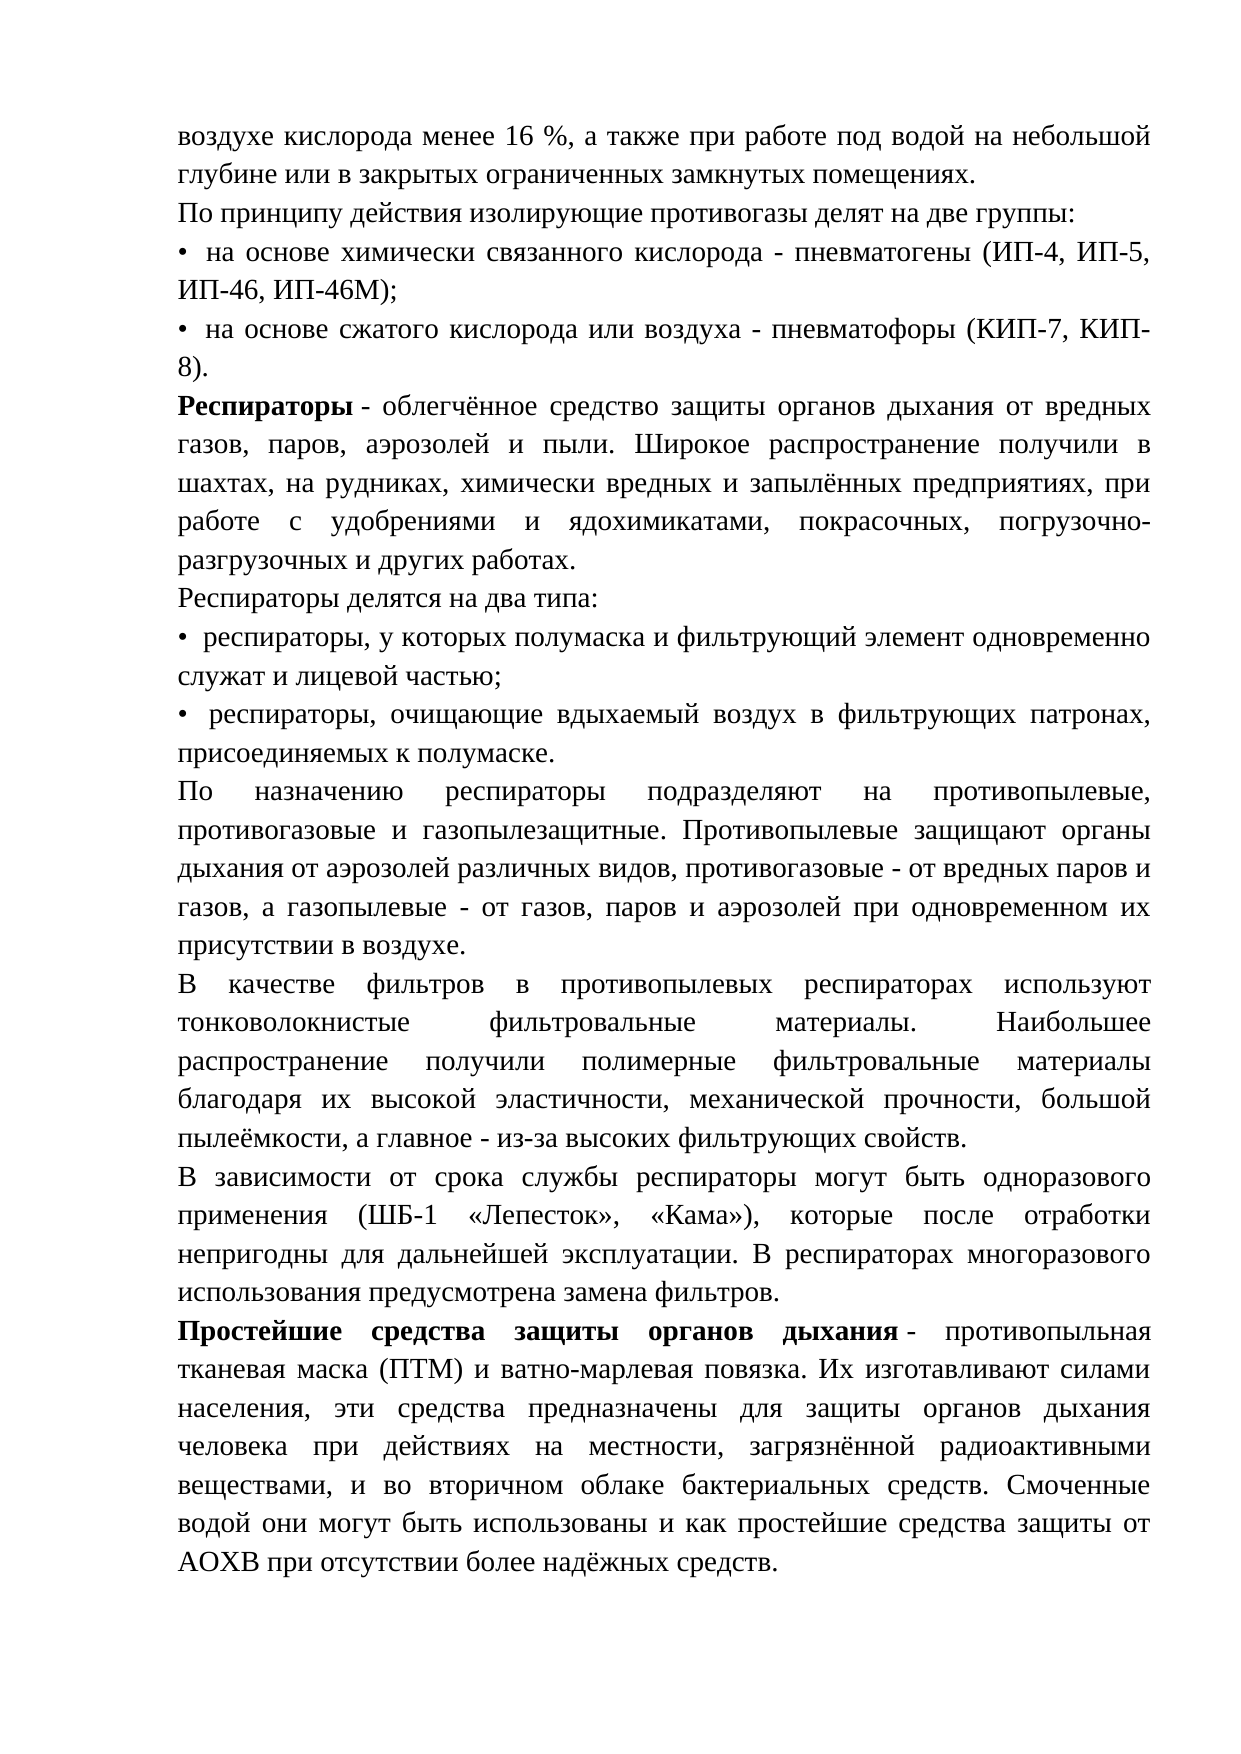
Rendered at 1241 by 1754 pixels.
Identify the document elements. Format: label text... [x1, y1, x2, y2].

text По принципу действия изолирующие противогазы делят на две группы: [177, 195, 1152, 229]
text Респираторы - облегчённое средство защиты органов дыхания от вредных газов, паров, аэрозолей и пыли. Широкое распространение получили в шахтах, на рудниках, химически вредных и запылённых предприятиях, при работе с удобрениями и ядохимикатами, покрасочных, погрузочно-разгрузочных и других работах. [177, 388, 1152, 576]
text • респираторы, очищающие вдыхаемый воздух в фильтрующих патронах, присоединяемых к полумаске. [177, 696, 1152, 768]
text По назначению респираторы подразделяют на противопылевые, противогазовые и газопылезащитные. Противопылевые защищают органы дыхания от аэрозолей различных видов, противогазовые - от вредных паров и газов, а газопылевые - от газов, паров и аэрозолей при одновременном их присутствии в воздухе. [177, 773, 1152, 961]
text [177, 118, 1152, 190]
text Простейшие средства защиты органов дыхания - противопыльная тканевая маска (ПТМ) и ватно-марлевая повязка. Их изготавливают силами населения, эти средства предназначены для защиты органов дыхания человека при действиях на местности, загрязнённой радиоактивными веществами, и во вторичном облаке бактериальных средств. Смоченные водой они могут быть использованы и как простейшие средства защиты от АОХВ при отсутствии более надёжных средств. [177, 1313, 1152, 1578]
text В зависимости от срока службы респираторы могут быть одноразового применения (ШБ-1 «Лепесток», «Кама»), которые после отработки непригодны для дальнейшей эксплуатации. В респираторах многоразового использования предусмотрена замена фильтров. [177, 1159, 1152, 1308]
text В качестве фильтров в противопылевых респираторах используют тонковолокнистые фильтровальные материалы. Наибольшее распространение получили полимерные фильтровальные материалы благодаря их высокой эластичности, механической прочности, большой пылеёмкости, а главное - из-за высоких фильтрующих свойств. [177, 966, 1152, 1154]
text Респираторы делятся на два типа: [177, 581, 1152, 614]
text • респираторы, у которых полумаска и фильтрующий элемент одновременно служат и лицевой частью; [177, 619, 1152, 691]
text • на основе сжатого кислорода или воздуха - пневматофоры (КИП-7, КИП-8). [177, 311, 1152, 383]
text • на основе химически связанного кислорода - пневматогены (ИП-4, ИП-5, ИП-46, ИП-46М); [177, 234, 1152, 306]
